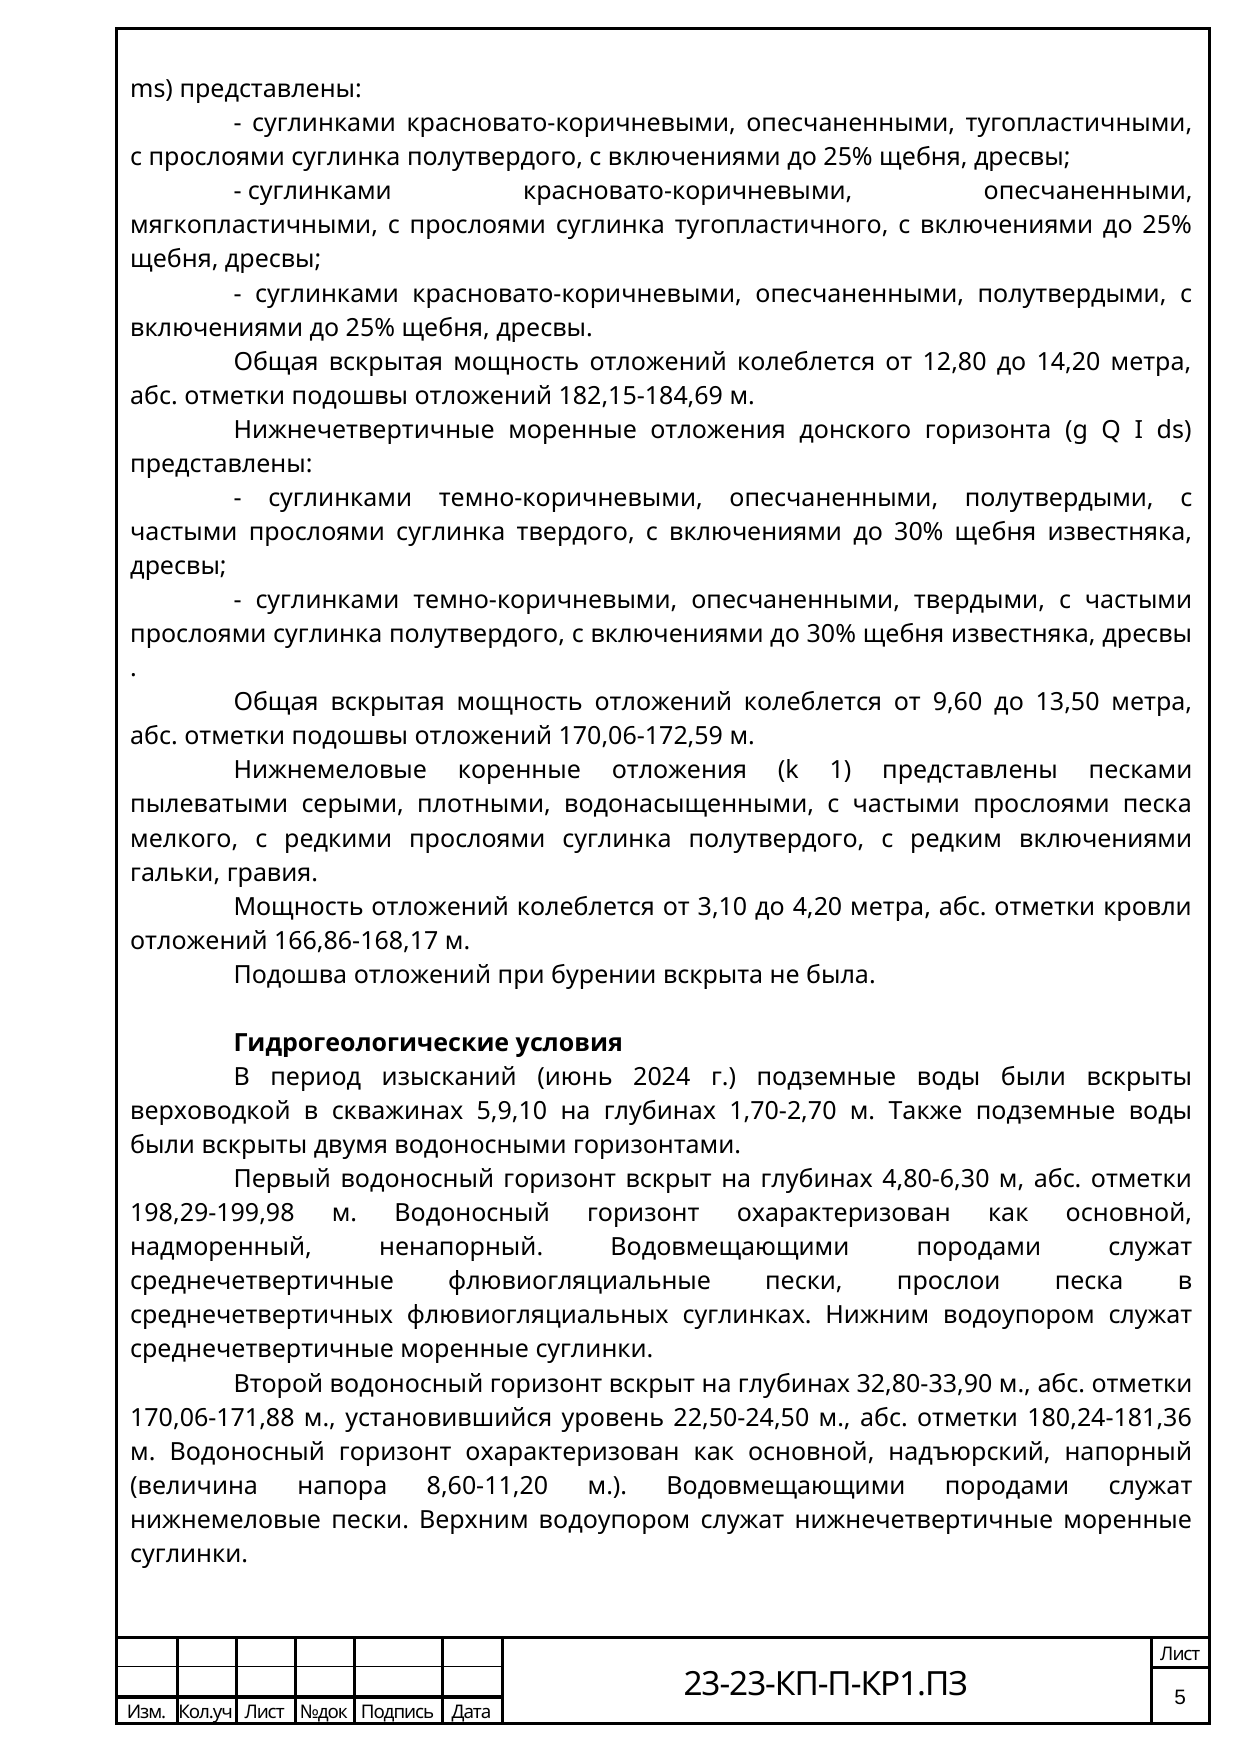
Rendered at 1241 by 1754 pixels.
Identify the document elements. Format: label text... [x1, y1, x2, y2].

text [130, 71, 1193, 105]
text - суглинками красновато-коричневыми, опесчаненными, тугопластичными, с прослоями суглинка полутвердого, с включениями до 25% щебня, дресвы; [130, 105, 1193, 173]
text Общая вскрытая мощность отложений колеблется от 9,60 до 13,50 метра, абс. отметки подошвы отложений 170,06-172,59 м. [130, 684, 1193, 752]
text Нижнечетвертичные моренные отложения донского горизонта (g Q I ds) представлены: [130, 411, 1193, 479]
text Общая вскрытая мощность отложений колеблется от 12,80 до 14,20 метра, абс. отметки подошвы отложений 182,15-184,69 м. [130, 343, 1193, 411]
text Гидрогеологические условия [130, 1024, 1193, 1059]
text В период изысканий (июнь 2024 г.) подземные воды были вскрыты верховодкой в скважинах 5,9,10 на глубинах 1,70-2,70 м. Также подземные воды были вскрыты двумя водоносными горизонтами. [130, 1059, 1193, 1161]
text Подошва отложений при бурении вскрыта не была. [130, 956, 1193, 991]
text - суглинками красновато-коричневыми, опесчаненными, мягкопластичными, с прослоями суглинка тугопластичного, с включениями до 25% щебня, дресвы; [130, 173, 1193, 275]
text Первый водоносный горизонт вскрыт на глубинах 4,80-6,30 м, абс. отметки 198,29-199,98 м. Водоносный горизонт охарактеризован как основной, надморенный, ненапорный. Водовмещающими породами служат среднечетвертичные флювиогляциальные пески, прослои песка в среднечетвертичных флювиогляциальных суглинках. Нижним водоупором служат среднечетвертичные моренные суглинки. [130, 1161, 1193, 1365]
text - суглинками темно-коричневыми, опесчаненными, полутвердыми, с частыми прослоями суглинка твердого, с включениями до 30% щебня известняка, дресвы; [130, 479, 1193, 582]
text Нижнемеловые коренные отложения (k 1) представлены песками пылеватыми серыми, плотными, водонасыщенными, с частыми прослоями песка мелкого, с редкими прослоями суглинка полутвердого, с редким включениями гальки, гравия. [130, 752, 1193, 888]
text - суглинками темно-коричневыми, опесчаненными, твердыми, с частыми прослоями суглинка полутвердого, с включениями до 30% щебня известняка, дресвы . [130, 582, 1193, 684]
text Мощность отложений колеблется от 3,10 до 4,20 метра, абс. отметки кровли отложений 166,86-168,17 м. [130, 888, 1193, 956]
text Второй водоносный горизонт вскрыт на глубинах 32,80-33,90 м., абс. отметки 170,06-171,88 м., установившийся уровень 22,50-24,50 м., абс. отметки 180,24-181,36 м. Водоносный горизонт охарактеризован как основной, надъюрский, напорный (величина напора 8,60-11,20 м.). Водовмещающими породами служат нижнемеловые пески. Верхним водоупором служат нижнечетвертичные моренные суглинки. [130, 1365, 1193, 1569]
text - суглинками красновато-коричневыми, опесчаненными, полутвердыми, с включениями до 25% щебня, дресвы. [130, 275, 1193, 343]
